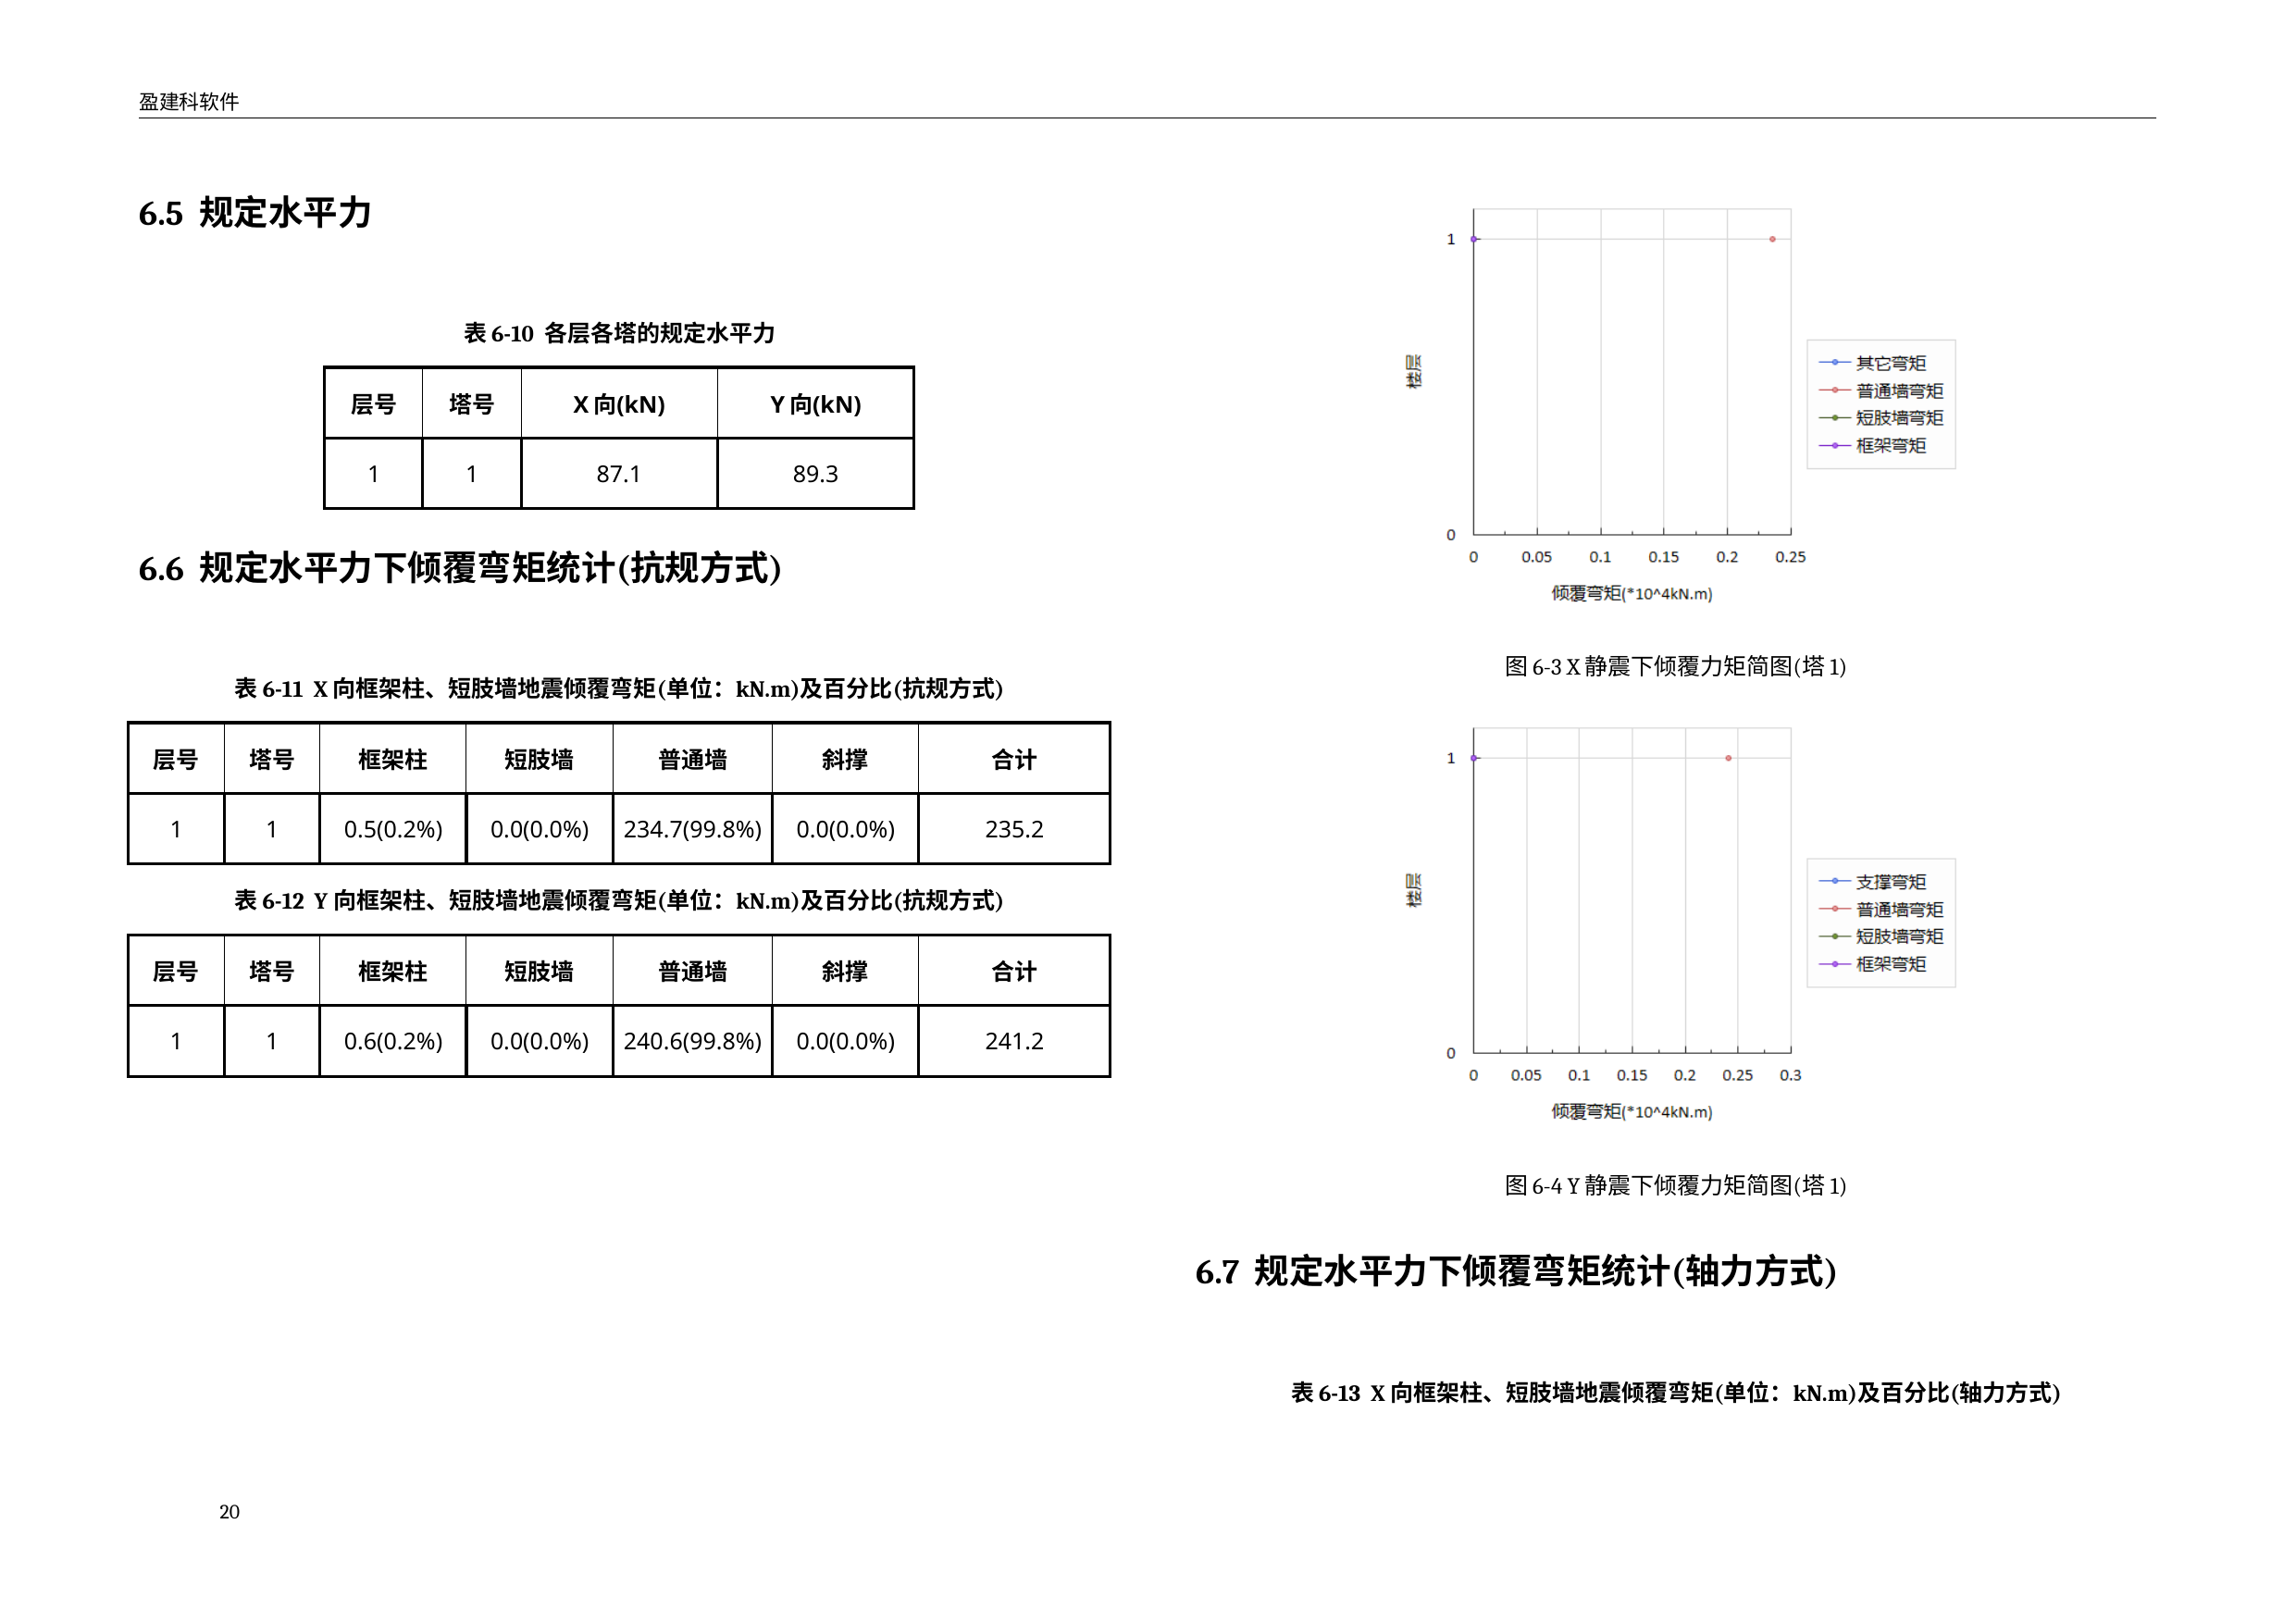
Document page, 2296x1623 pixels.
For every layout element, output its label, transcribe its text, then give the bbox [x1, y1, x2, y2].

text 表6-13 X 向框架柱、短肢墙地震倾覆弯矩(单位：kN.m)及百分比(轴力方式) [1196, 1361, 2156, 1421]
table_cell 0.5(0.2%) [321, 795, 465, 862]
text 图6-4 Y静震下倾覆力矩简图(塔 1) [1196, 1154, 2156, 1214]
table_header 塔号 [225, 725, 319, 792]
table_header Y向(kN) [718, 369, 912, 437]
table_cell 235.2 [920, 795, 1109, 862]
table_header 斜撑 [773, 725, 918, 792]
table_cell 1 [226, 1007, 318, 1075]
table_header 层号 [326, 369, 422, 437]
table_header 合计 [919, 936, 1109, 1004]
table_header 层号 [130, 936, 224, 1004]
text 图6-3 X静震下倾覆力矩简图(塔 1) [1196, 635, 2156, 695]
table_cell 1 [130, 1007, 223, 1075]
table_header 框架柱 [320, 936, 465, 1004]
table_cell 0.0(0.0%) [774, 1007, 917, 1075]
table_cell 0.0(0.0%) [468, 795, 612, 862]
table_cell 241.2 [920, 1007, 1109, 1075]
table_header X向(kN) [522, 369, 717, 437]
table_cell 240.6(99.8%) [614, 1007, 771, 1075]
text 表6-11 X 向框架柱、短肢墙地震倾覆弯矩(单位：kN.m)及百分比(抗规方式) [139, 657, 1099, 717]
text 6.5 规定水平力 [139, 180, 1099, 240]
table_header 短肢墙 [466, 725, 613, 792]
table_header 斜撑 [773, 936, 918, 1004]
text 表6-10 各层各塔的规定水平力 [139, 302, 1099, 362]
table_header 层号 [130, 725, 224, 792]
table_cell 0.6(0.2%) [321, 1007, 465, 1075]
table_header 短肢墙 [466, 936, 613, 1004]
table_cell 0.0(0.0%) [774, 795, 917, 862]
table_cell 234.7(99.8%) [614, 795, 771, 862]
text 6.6 规定水平力下倾覆弯矩统计(抗规方式) [139, 535, 1099, 595]
picture [1386, 699, 1966, 1133]
table_cell 1 [424, 440, 520, 507]
table_header 合计 [919, 725, 1109, 792]
table_header 塔号 [423, 369, 521, 437]
table_cell 89.3 [719, 440, 912, 507]
table_cell 1 [130, 795, 223, 862]
table_cell 87.1 [523, 440, 716, 507]
table_header 框架柱 [320, 725, 465, 792]
table_header 普通墙 [614, 725, 772, 792]
picture [1386, 180, 1966, 614]
table_header 塔号 [225, 936, 319, 1004]
table_cell 0.0(0.0%) [468, 1007, 612, 1075]
table_cell 1 [226, 795, 318, 862]
table_header 普通墙 [614, 936, 772, 1004]
text 表6-12 Y 向框架柱、短肢墙地震倾覆弯矩(单位：kN.m)及百分比(抗规方式) [139, 869, 1099, 929]
text 6.7 规定水平力下倾覆弯矩统计(轴力方式) [1196, 1239, 2156, 1299]
table_cell 1 [326, 440, 421, 507]
